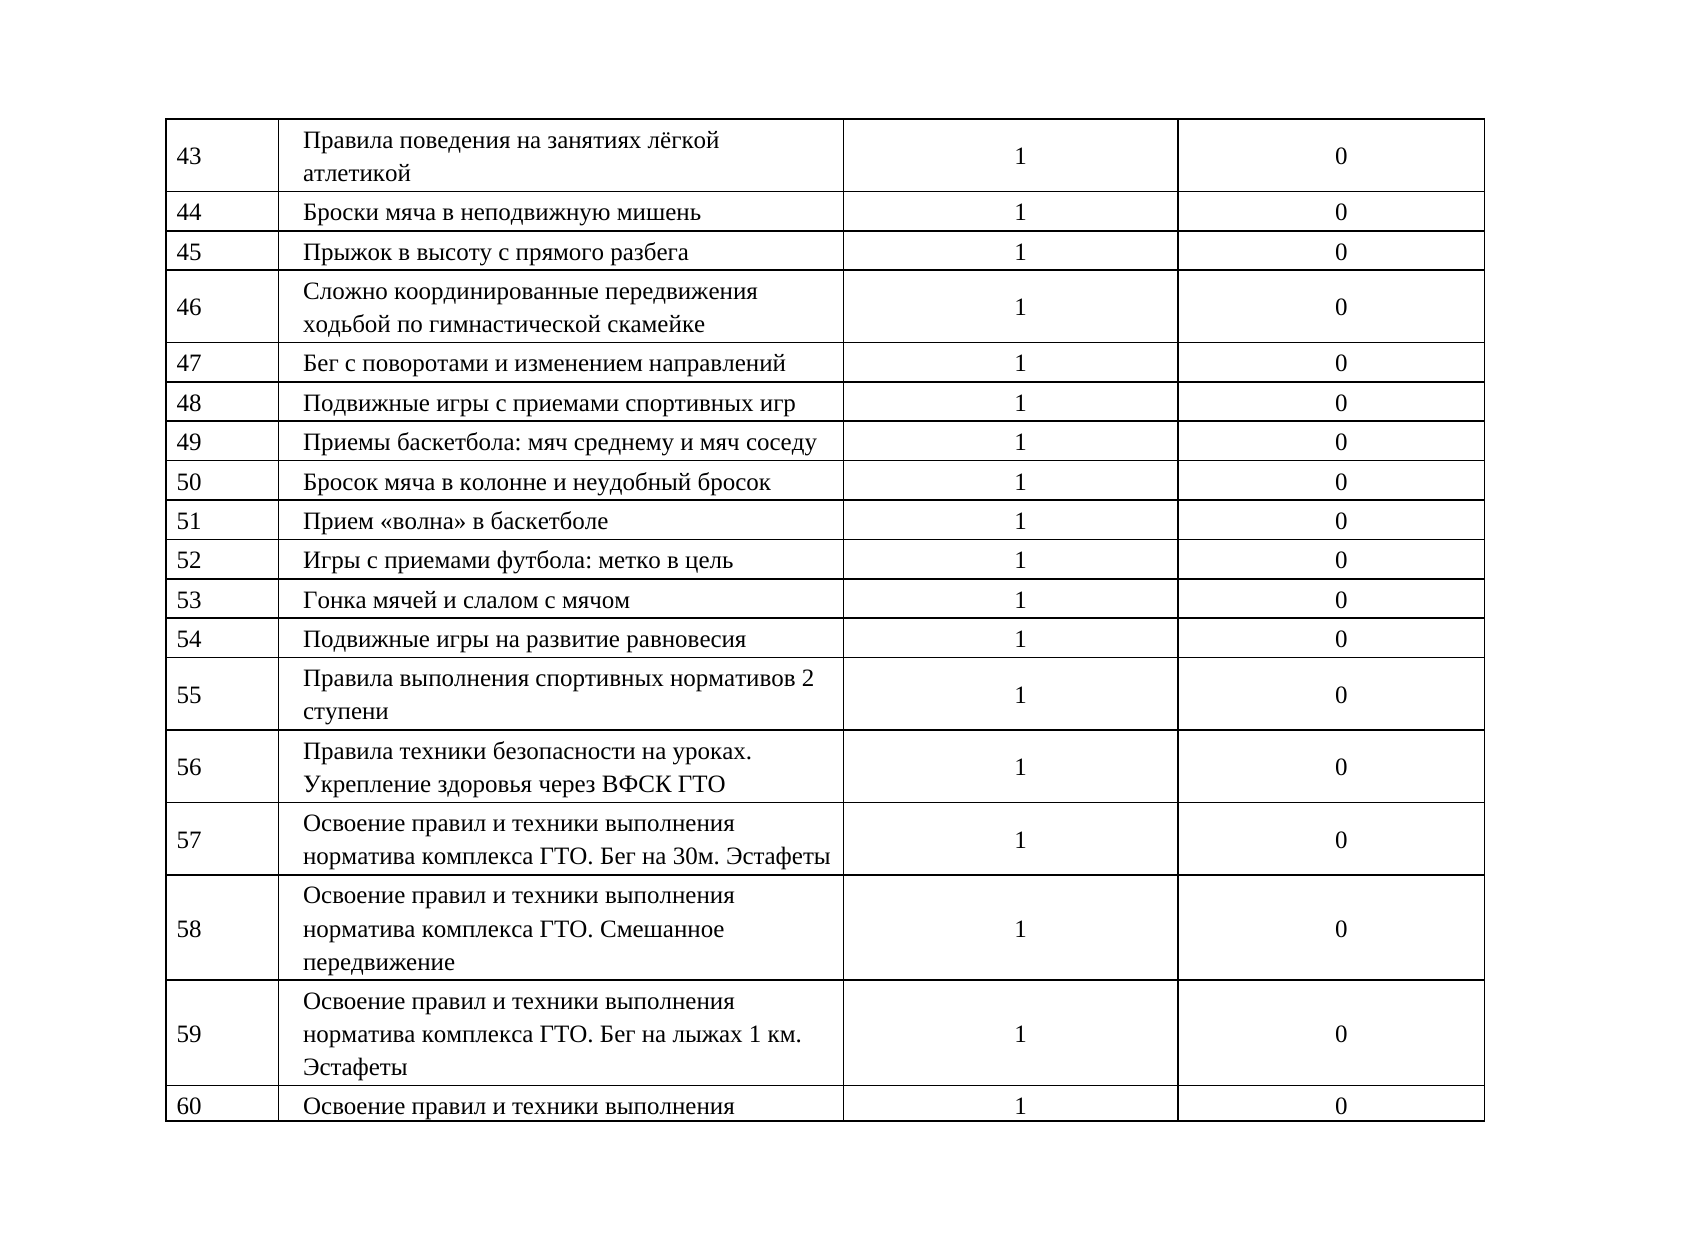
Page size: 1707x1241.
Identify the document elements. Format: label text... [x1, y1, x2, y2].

table_cell Бег с поворотами и изменением направлений [279, 343, 843, 381]
table_cell Подвижные игры с приемами спортивных игр [279, 383, 843, 420]
table_cell 59 [167, 981, 278, 1085]
table_cell Правила выполнения спортивных нормативов 2 ступени [279, 658, 843, 729]
table_cell 1 [844, 981, 1177, 1085]
table_cell 43 [167, 120, 278, 191]
table_cell 1 [844, 876, 1177, 979]
table_cell 1 [844, 232, 1177, 269]
table_cell 0 [1179, 383, 1484, 420]
table_cell 0 [1179, 619, 1484, 657]
table_cell 53 [167, 580, 278, 617]
table_cell 54 [167, 619, 278, 657]
table_cell Бросок мяча в колонне и неудобный бросок [279, 461, 843, 499]
table_cell 0 [1179, 981, 1484, 1085]
table_cell 55 [167, 658, 278, 729]
table_cell 1 [844, 383, 1177, 420]
table_cell 1 [844, 120, 1177, 191]
table_cell Подвижные игры на развитие равновесия [279, 619, 843, 657]
table_cell 0 [1179, 232, 1484, 269]
table_cell 49 [167, 422, 278, 460]
table_cell 48 [167, 383, 278, 420]
table_cell 0 [1179, 580, 1484, 617]
table_cell 1 [844, 580, 1177, 617]
table_cell 46 [167, 271, 278, 342]
table_cell 0 [1179, 461, 1484, 499]
table_cell 0 [1179, 876, 1484, 979]
table_cell 56 [167, 731, 278, 801]
table_cell Прием «волна» в баскетболе [279, 501, 843, 538]
table_cell Игры с приемами футбола: метко в цель [279, 540, 843, 578]
table_cell 0 [1179, 343, 1484, 381]
table_cell 44 [167, 192, 278, 230]
table_cell Приемы баскетбола: мяч среднему и мяч соседу [279, 422, 843, 460]
table_cell 51 [167, 501, 278, 538]
table_cell 1 [844, 461, 1177, 499]
table_cell 0 [1179, 271, 1484, 342]
table_cell 0 [1179, 120, 1484, 191]
table_cell 0 [1179, 731, 1484, 801]
table_cell 52 [167, 540, 278, 578]
table_cell 58 [167, 876, 278, 979]
table_cell 1 [844, 271, 1177, 342]
table_cell Сложно координированные передвижения ходьбой по гимнастической скамейке [279, 271, 843, 342]
table_cell Прыжок в высоту с прямого разбега [279, 232, 843, 269]
table_cell Правила поведения на занятиях лёгкой атлетикой [279, 120, 843, 191]
table_cell 0 [1179, 540, 1484, 578]
table_cell 1 [844, 658, 1177, 729]
table_cell 45 [167, 232, 278, 269]
table_cell 0 [1179, 803, 1484, 874]
table_cell 1 [844, 422, 1177, 460]
table_cell 0 [1179, 422, 1484, 460]
table_cell 1 [844, 803, 1177, 874]
table_cell 1 [844, 501, 1177, 538]
table_cell Гонка мячей и слалом с мячом [279, 580, 843, 617]
table_cell Броски мяча в неподвижную мишень [279, 192, 843, 230]
table_cell 1 [844, 731, 1177, 801]
table_cell 57 [167, 803, 278, 874]
table_cell Освоение правил и техники выполнения норматива комплекса ГТО. Бег на 30м. Эстафеты [279, 803, 843, 874]
table_cell Освоение правил и техники выполнения норматива комплекса ГТО. Смешанное передвижение [279, 876, 843, 979]
table_cell 1 [844, 343, 1177, 381]
table_cell 0 [1179, 501, 1484, 538]
table_cell 47 [167, 343, 278, 381]
table_cell 1 [844, 619, 1177, 657]
table_cell 0 [1179, 1086, 1484, 1120]
table_cell 1 [844, 192, 1177, 230]
table_cell Освоение правил и техники выполнения норматива комплекса ГТО. Бег на лыжах 1 км. Эстафеты [279, 981, 843, 1085]
table_cell 50 [167, 461, 278, 499]
table_cell 0 [1179, 658, 1484, 729]
table_cell 1 [844, 540, 1177, 578]
table_cell 1 [844, 1086, 1177, 1120]
table_cell 0 [1179, 192, 1484, 230]
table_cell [279, 1086, 843, 1120]
table_cell 60 [167, 1086, 278, 1120]
table_cell Правила техники безопасности на уроках. Укрепление здоровья через ВФСК ГТО [279, 731, 843, 801]
